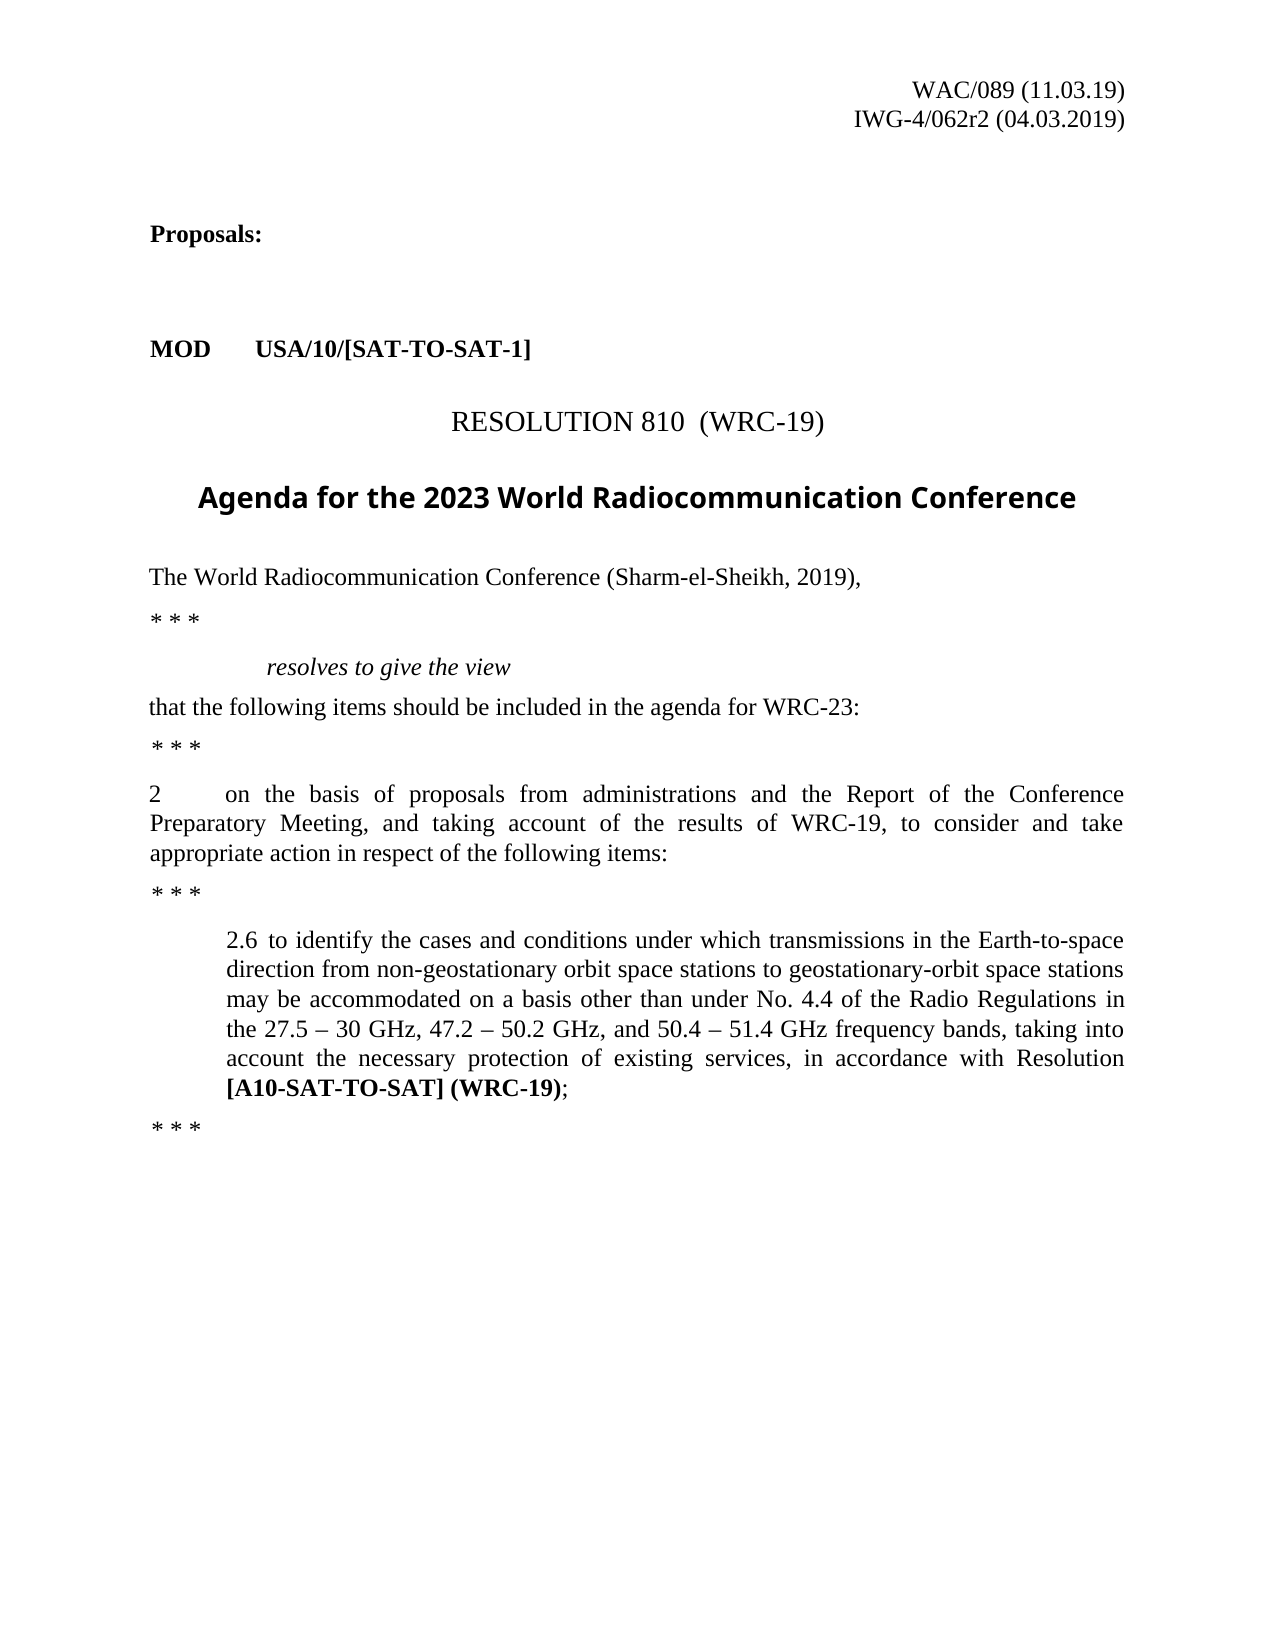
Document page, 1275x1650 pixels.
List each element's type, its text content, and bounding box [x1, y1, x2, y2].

text * * * [150, 607, 1125, 635]
list * * * [151, 880, 1125, 909]
text MOD USA/10/[SAT-TO-SAT-1] [150, 334, 1125, 362]
text Proposals: [150, 219, 1125, 247]
text that the following items should be included in the agenda for WRC-23: [148, 692, 1125, 721]
text RESOLUTION 810 (WRC-19) [150, 404, 1125, 437]
list to identify the cases and conditions under which transmissions in the Earth-to-space direction from non-geostationary orbit space stations to geostationary-orbit space stations may be accommodated on a basis other than under No. 4.4 of the Radio Regulations in the 27.5 – 30 GHz, 47.2 – 50.2 GHz, and 50.4 – 51.4 GHz frequency bands, taking into account the necessary protection of existing services, in accordance with Resolution [A10-SAT-TO-SAT] (WRC-19); [226, 925, 1125, 1102]
list * * * [151, 1115, 1125, 1144]
list * * * [151, 734, 1125, 763]
text 2 on the basis of proposals from administrations and the Report of the Conference Preparatory Meeting, and taking account of the results of WRC-19, to consider and take appropriate action in respect of the following items: [148, 779, 1125, 867]
text The World Radiocommunication Conference (Sharm-el-Sheikh, 2019), [148, 562, 1125, 591]
text resolves to give the view [266, 652, 1125, 680]
text Agenda for the 2023 World Radiocommunication Conference [150, 477, 1125, 517]
